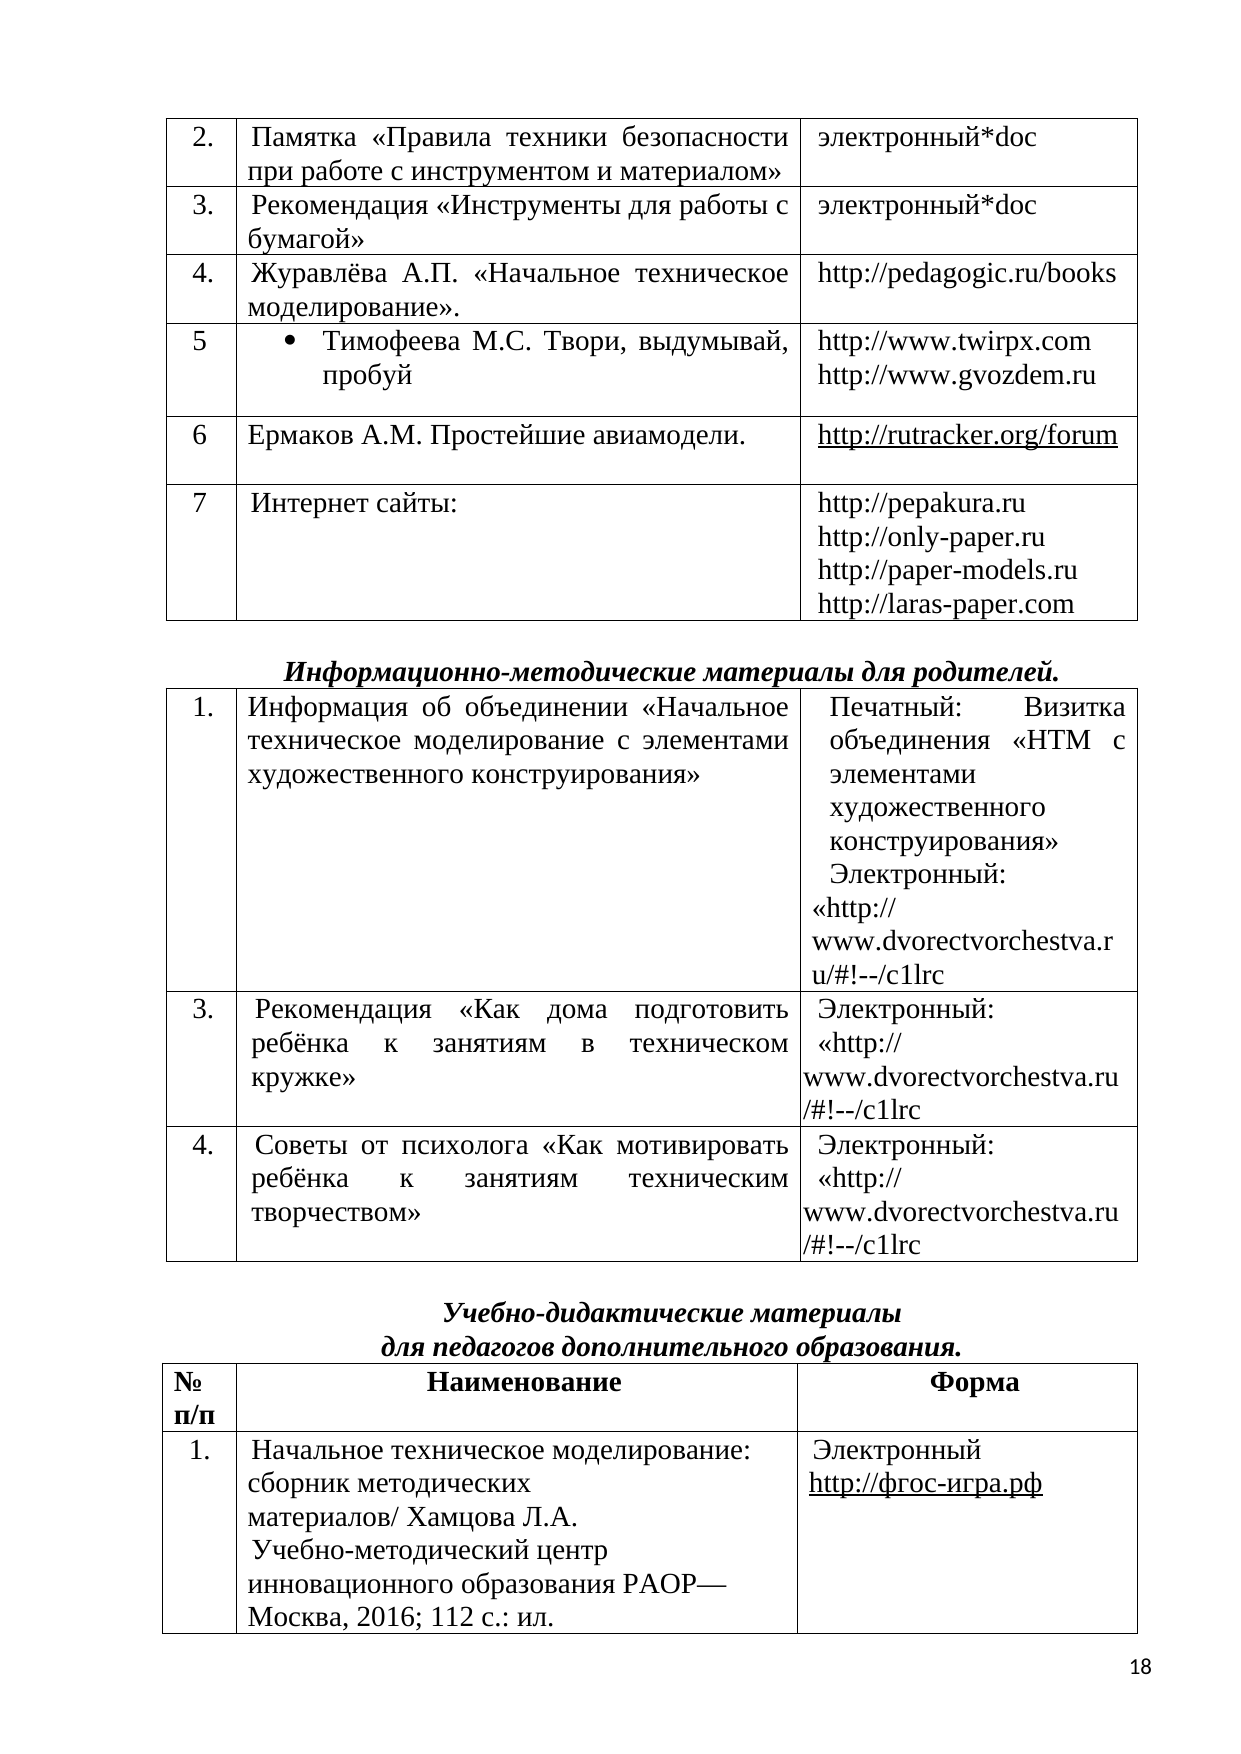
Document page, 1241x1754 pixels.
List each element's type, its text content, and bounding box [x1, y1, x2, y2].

table_header 1. [167, 689, 236, 991]
table_cell 4. [167, 255, 236, 322]
table_cell Рекомендация «Инструменты для работы с бумагой» [237, 187, 800, 254]
table_cell Начальное техническое моделирование: сборник методических материалов/ Хамцова Л.А. Учебно-методический центр инновационного образования РАОР— Москва, 2016; 112 с.: ил. [237, 1432, 797, 1633]
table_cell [798, 1432, 1137, 1633]
table_header Наименование [237, 1364, 797, 1431]
table_cell http://pedagogic.ru/books [801, 255, 1137, 322]
table_cell электронный*doc [801, 119, 1137, 186]
table_cell Памятка «Правила техники безопасности при работе с инструментом и материалом» [237, 119, 800, 186]
table_cell 1. [163, 1432, 236, 1633]
table_cell http://rutracker.org/forum [801, 417, 1137, 484]
table_cell 4. [167, 1127, 236, 1261]
table_cell 3. [167, 187, 236, 254]
table_header Форма [798, 1364, 1137, 1431]
table_cell 2. [167, 119, 236, 186]
table_cell Электронный: «http://www.dvorectvorchestva.ru/#!--/c1lrc [801, 1127, 1137, 1261]
table_cell 3. [167, 992, 236, 1126]
table_cell http://www.twirpx.com http://www.gvozdem.ru [801, 324, 1137, 416]
table_cell http://pepakura.ru http://only-paper.ru http://paper-models.ru http://laras-paper.com [801, 485, 1137, 619]
table_cell Журавлёва А.П. «Начальное техническое моделирование». [237, 255, 800, 322]
table_cell Интернет сайты: [237, 485, 800, 619]
table_cell 6 [167, 417, 236, 484]
table_cell Тимофеева М.С. Твори, выдумывай, пробуй [237, 324, 800, 416]
table_header Печатный: Визитка объединения «НТМ с элементами художественного конструирования» Электронный: «http://www.dvorectvorchestva.ru/#!--/c1lrc [801, 689, 1137, 991]
text для педагогов дополнительного образования. [133, 1329, 1152, 1363]
text Учебно-дидактические материалы [133, 1296, 1152, 1329]
text Информационно-методические материалы для родителей. [133, 654, 1152, 688]
table_cell электронный*doc [801, 187, 1137, 254]
table_cell 5 [167, 324, 236, 416]
table_header № п/п [163, 1364, 236, 1431]
table_cell Рекомендация «Как дома подготовить ребёнка к занятиям в техническом кружке» [237, 992, 800, 1126]
table_cell Электронный: «http://www.dvorectvorchestva.ru/#!--/c1lrc [801, 992, 1137, 1126]
table_cell Ермаков А.М. Простейшие авиамодели. [237, 417, 800, 484]
table_header Информация об объединении «Начальное техническое моделирование с элементами художественного конструирования» [237, 689, 800, 991]
table_cell 7 [167, 485, 236, 619]
table_cell Советы от психолога «Как мотивировать ребёнка к занятиям техническим творчеством» [237, 1127, 800, 1261]
